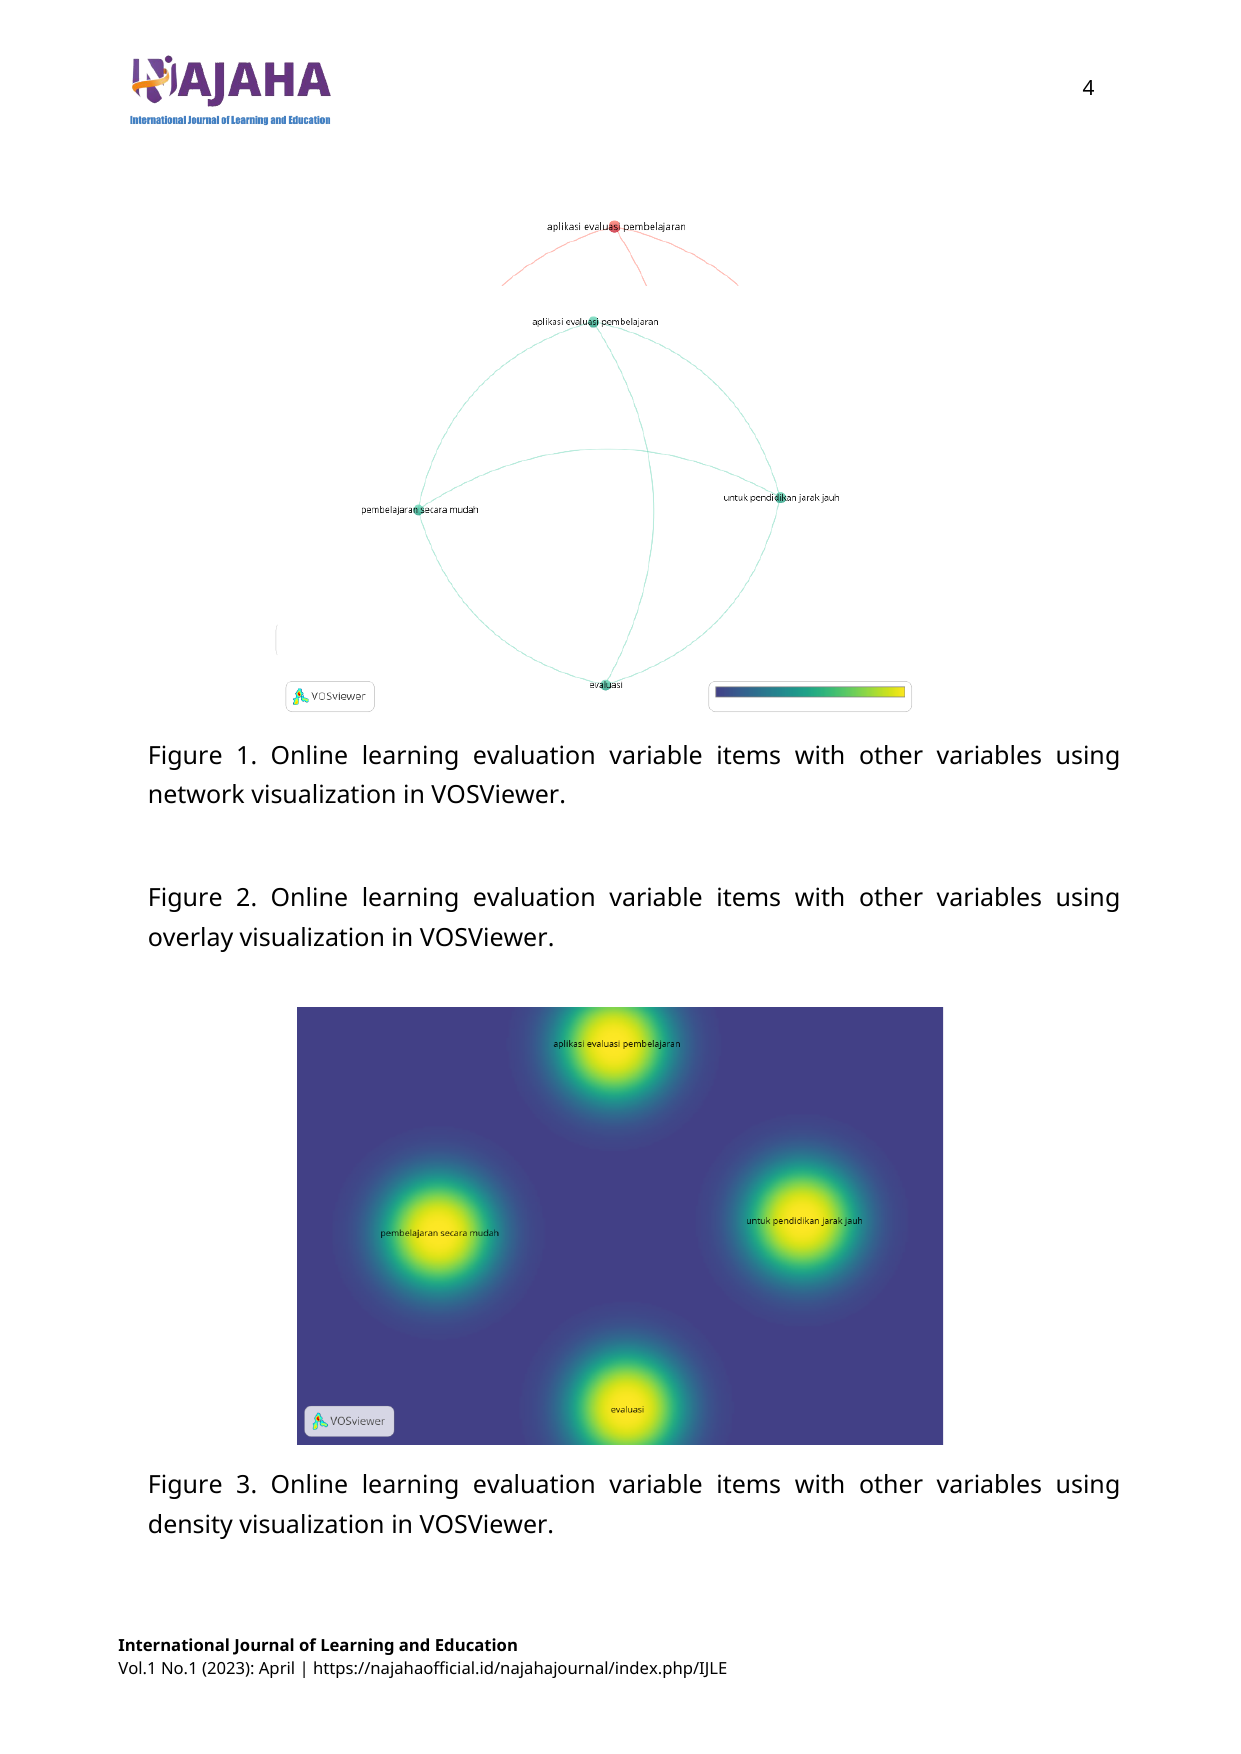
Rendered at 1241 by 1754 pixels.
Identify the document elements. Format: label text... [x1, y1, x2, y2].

text Figure 2. Online learning evaluation variable items with other variables using overlay visualization in VOSViewer. [148, 880, 1122, 953]
picture [266, 186, 974, 720]
picture [125, 52, 337, 128]
picture [297, 1007, 944, 1445]
